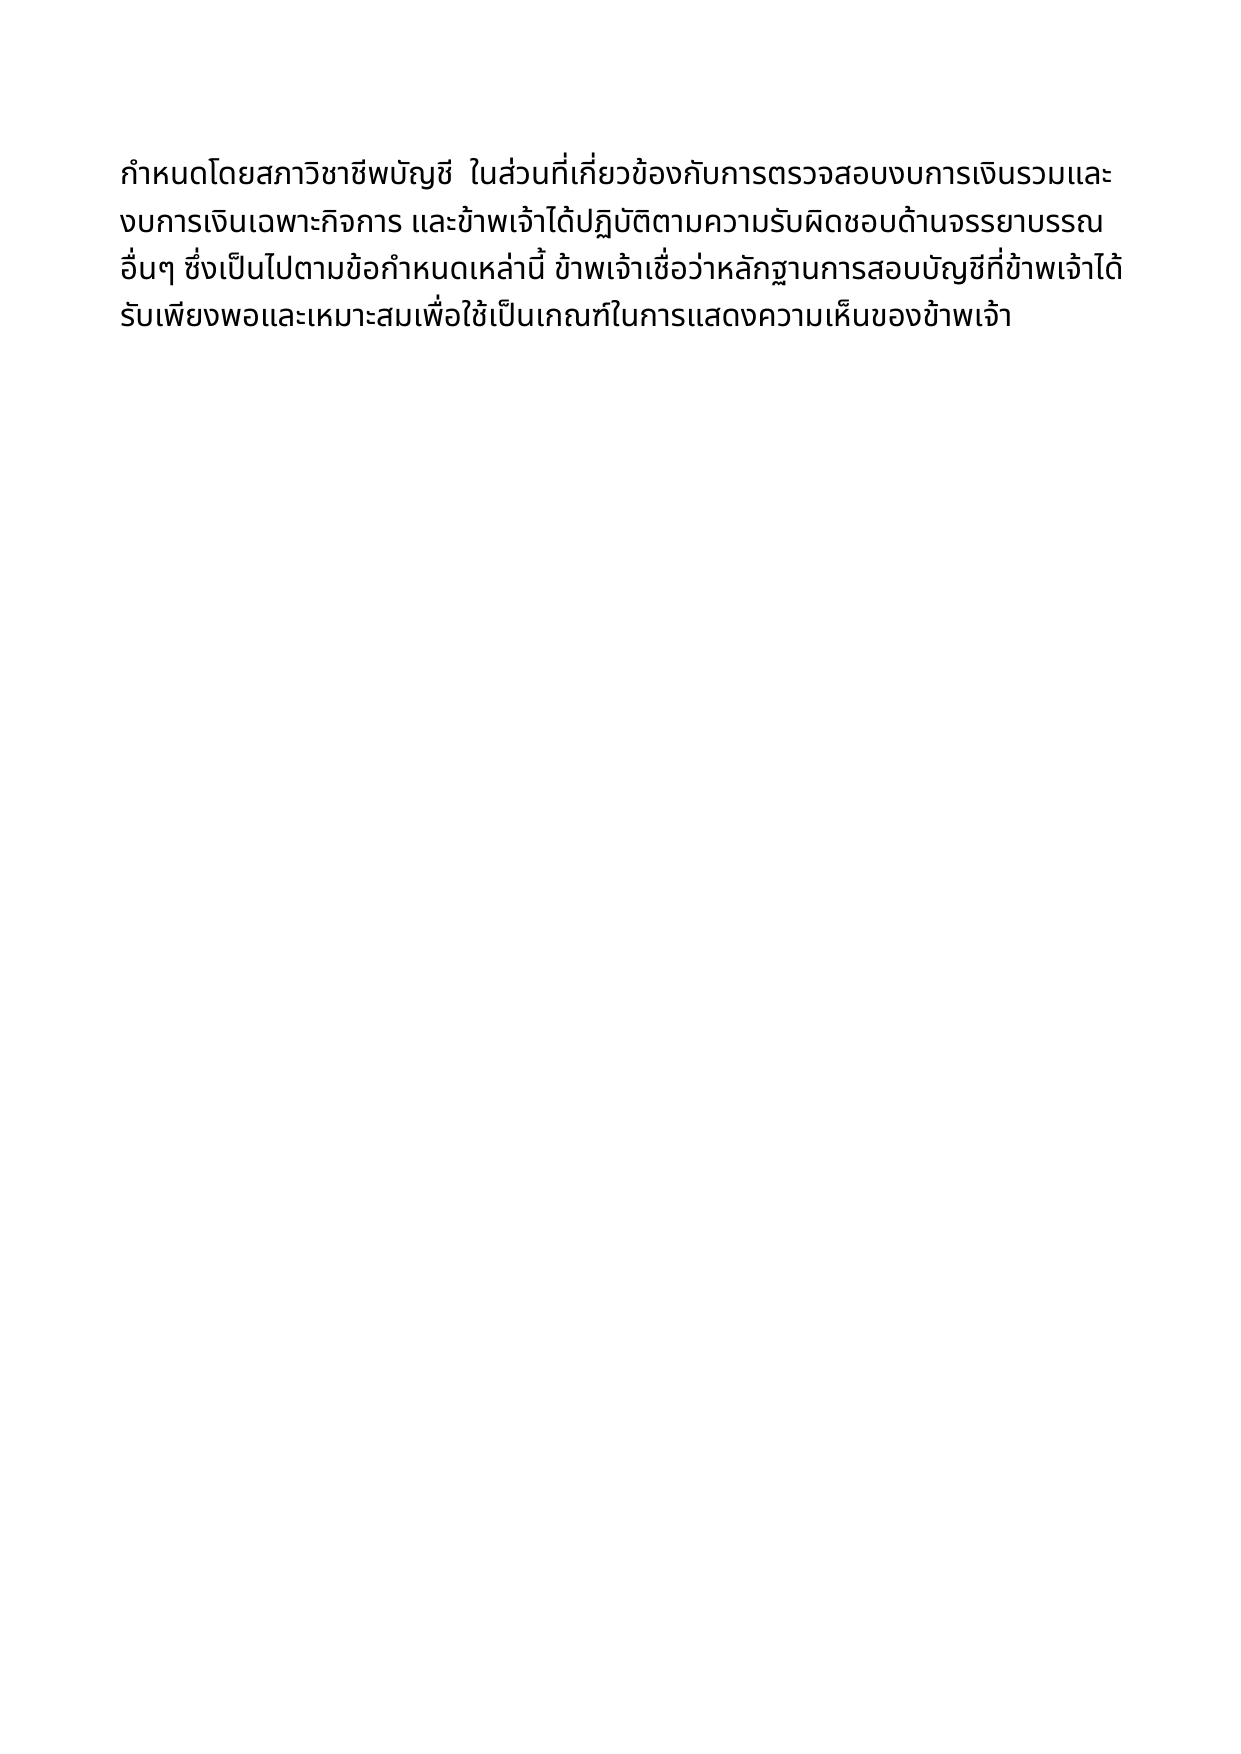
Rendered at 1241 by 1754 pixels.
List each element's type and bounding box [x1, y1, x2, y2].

text [120, 152, 1144, 340]
